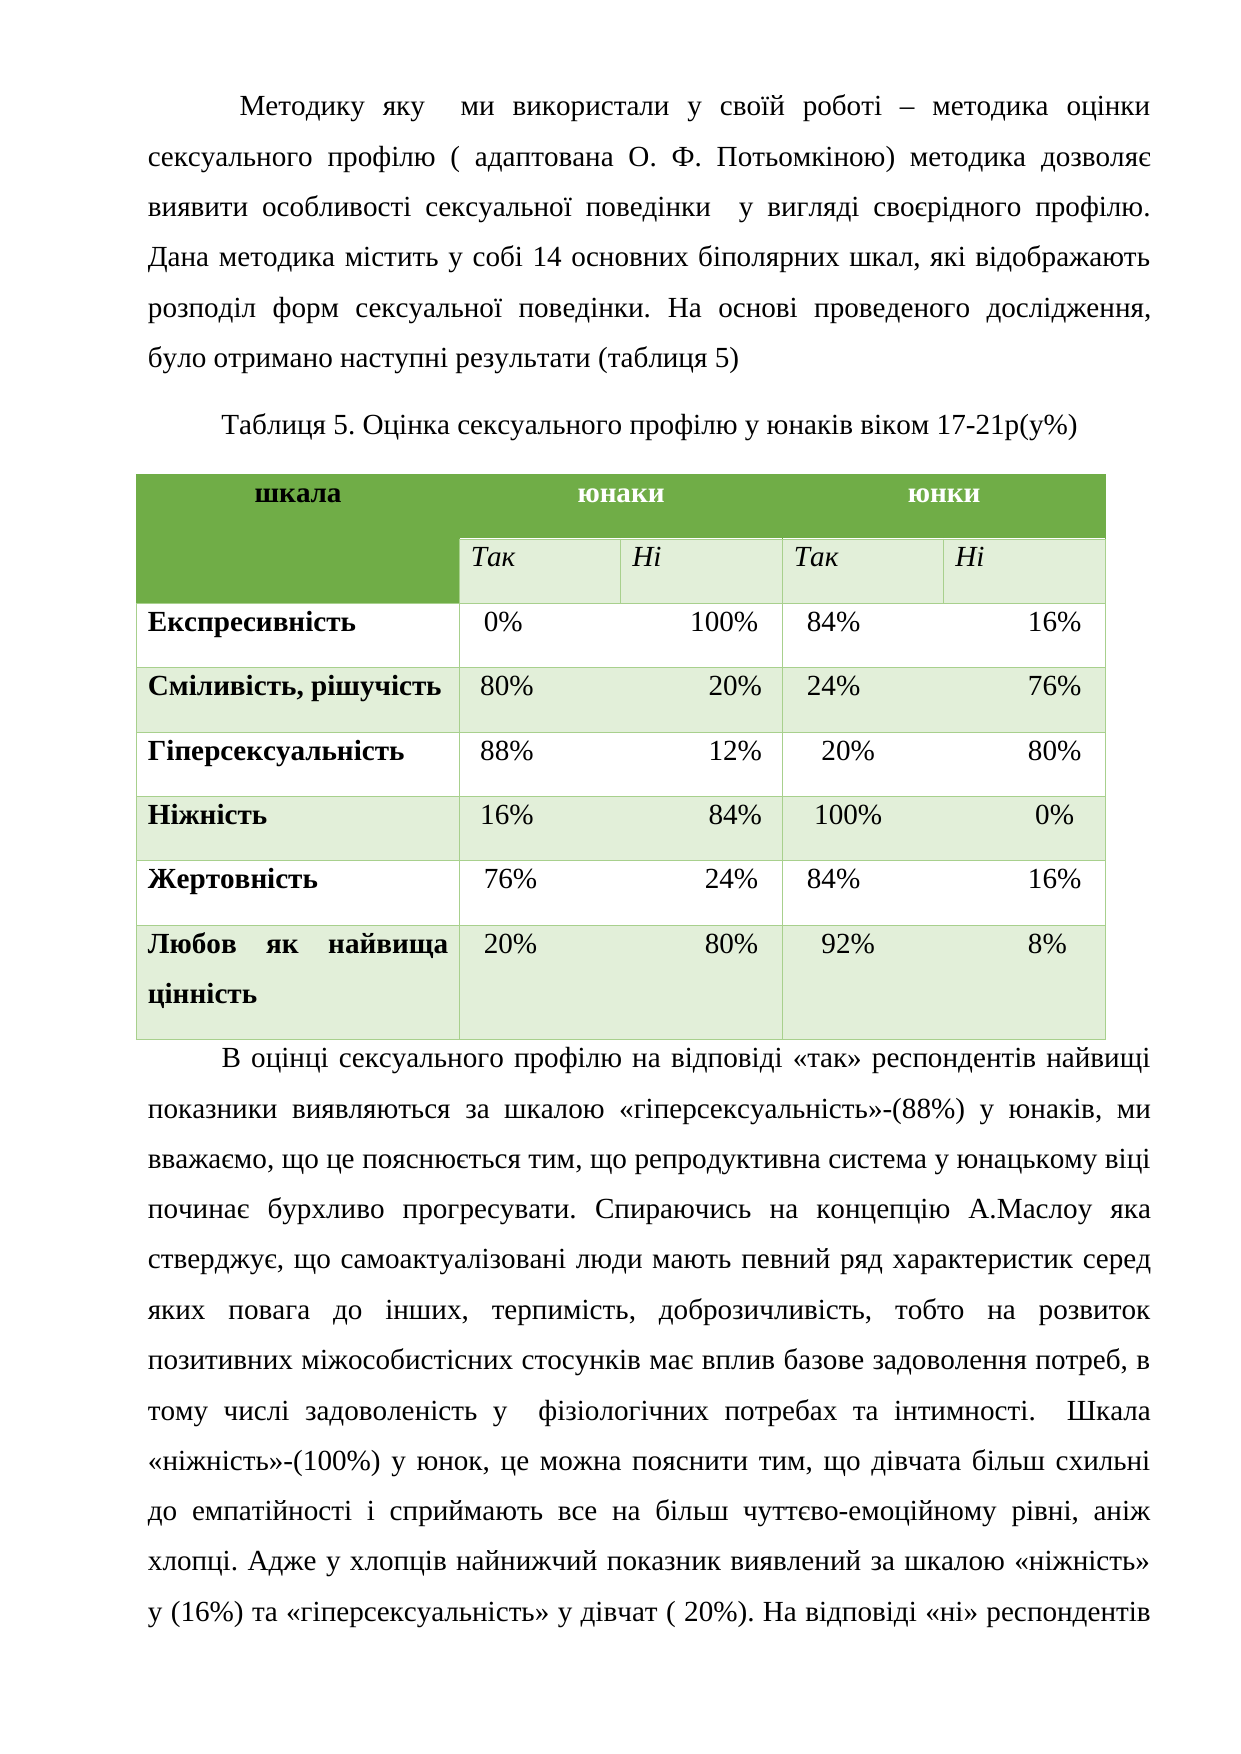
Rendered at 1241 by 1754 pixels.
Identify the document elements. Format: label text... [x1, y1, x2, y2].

table_cell 88% 12% [460, 733, 782, 796]
table_cell 100% 0% [783, 797, 1105, 860]
table_cell Ні [621, 540, 782, 603]
table_header юнаки [460, 475, 782, 538]
table_cell 20% 80% [783, 733, 1105, 796]
table_cell 84% 16% [783, 604, 1105, 667]
table_cell Експресивність [137, 604, 459, 667]
table_cell Ні [944, 540, 1105, 603]
table_header шкала [137, 475, 459, 603]
table_cell 76% 24% [460, 861, 782, 925]
table_cell 92% 8% [783, 926, 1105, 1039]
table_cell 20% 80% [460, 926, 782, 1039]
table_cell 84% 16% [783, 861, 1105, 925]
table_cell Гіперсексуальність [137, 733, 459, 796]
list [148, 1040, 1152, 1627]
table_cell Любов як найвища цінність [137, 926, 459, 1039]
table_cell Так [460, 540, 620, 603]
table_cell Так [783, 540, 943, 603]
table_cell 24% 76% [783, 668, 1105, 732]
text Методику яку ми використали у своїй роботі – методика оцінки сексуального профілю ( адаптована О. Ф. Потьомкіною) методика дозволяє виявити особливості сексуальної поведінки у вигляді своєрідного профілю. Дана методика містить у собі 14 основних біполярних шкал, які відображають розподіл форм сексуальної поведінки. На основі проведеного дослідження, було отримано наступні результати (таблиця 5) [148, 88, 1152, 374]
table_cell Жертовність [137, 861, 459, 925]
table_cell 0% 100% [460, 604, 782, 667]
table_cell 80% 20% [460, 668, 782, 732]
table_cell 16% 84% [460, 797, 782, 860]
text Таблиця 5. Оцінка сексуального профілю у юнаків віком 17-21р(у%) [148, 407, 1152, 441]
table_header юнки [783, 475, 1105, 538]
table_cell Сміливість, рішучість [137, 668, 459, 732]
table_cell Ніжність [137, 797, 459, 860]
